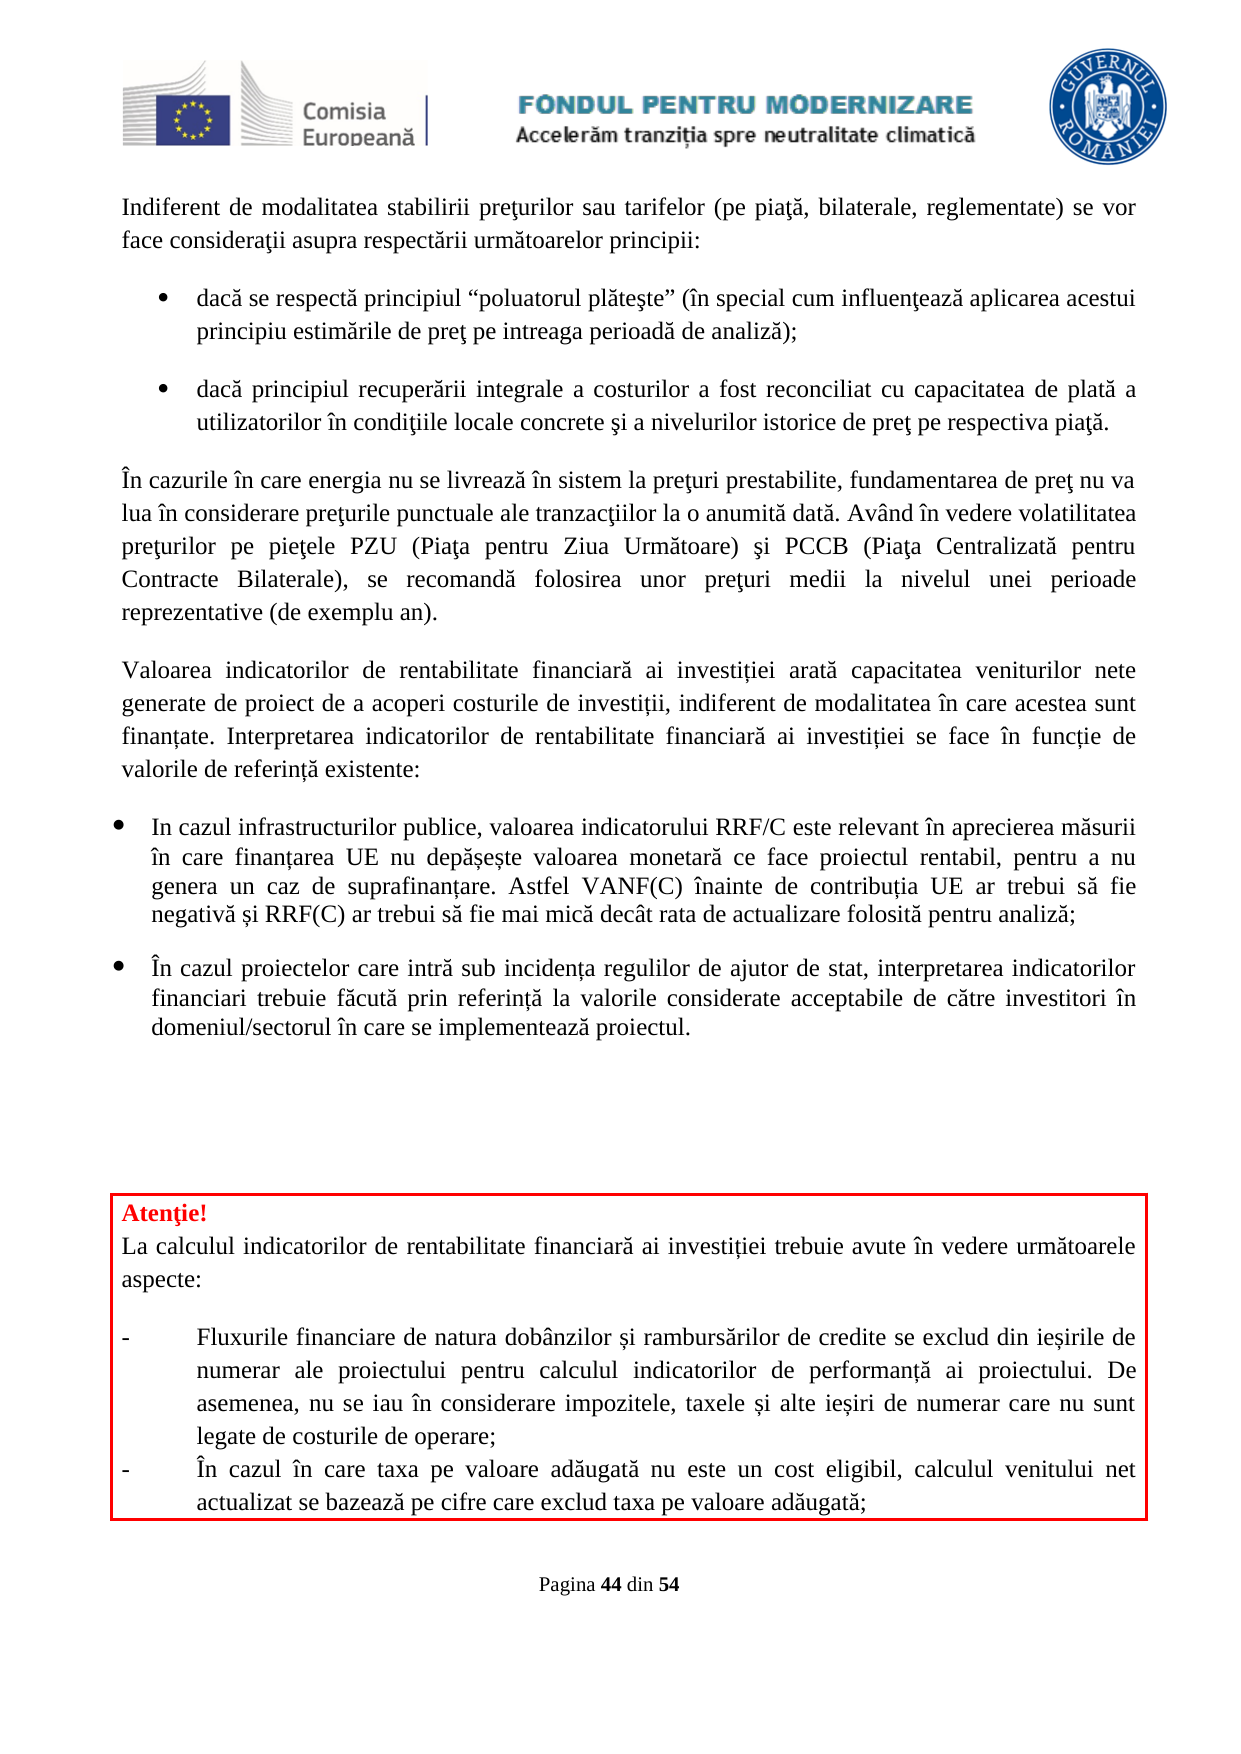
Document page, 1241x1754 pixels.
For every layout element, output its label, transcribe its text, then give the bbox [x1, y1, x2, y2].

picture [121, 60, 428, 145]
text Indiferent de modalitatea stabilirii preţurilor sau tarifelor (pe piaţă, bilaterale, reglementate) se vor face consideraţii asupra respectării următoarelor principii: [121, 192, 1137, 254]
text Valoarea indicatorilor de rentabilitate financiară ai investiției arată capacitatea veniturilor nete generate de proiect de a acoperi costurile de investiții, indiferent de modalitatea în care acestea sunt finanțate. Interpretarea indicatorilor de rentabilitate financiară ai investiției se face în funcție de valorile de referință existente: [121, 655, 1137, 783]
list În cazul proiectelor care intră sub incidența regulilor de ajutor de stat, interpretarea indicatorilor financiari trebuie făcută prin referință la valorile considerate acceptabile de către investitori în domeniul/sectorul în care se implementează proiectul. [113, 953, 1137, 1040]
picture [1048, 48, 1168, 166]
picture [493, 79, 999, 163]
list În cazul în care taxa pe valoare adăugată nu este un cost eligibil, calculul venitului net actualizat se bazează pe cifre care exclud taxa pe valoare adăugată; [113, 1449, 1145, 1518]
list dacă se respectă principiul “poluatorul plăteşte” (în special cum influenţează aplicarea acestui principiu estimările de preţ pe intreaga perioadă de analiză); [159, 283, 1137, 345]
list dacă principiul recuperării integrale a costurilor a fost reconciliat cu capacitatea de plată a utilizatorilor în condiţiile locale concrete şi a nivelurilor istorice de preţ pe respectiva piaţă. [159, 374, 1137, 436]
list In cazul infrastructurilor publice, valoarea indicatorului RRF/C este relevant în aprecierea măsurii în care finanțarea UE nu depășește valoarea monetară ce face proiectul rentabil, pentru a nu genera un caz de suprafinanțare. Astfel VANF(C) înainte de contribuția UE ar trebui să fie negativă și RRF(C) ar trebui să fie mai mică decât rata de actualizare folosită pentru analiză; [113, 812, 1137, 928]
list Fluxurile financiare de natura dobânzilor și rambursărilor de credite se exclud din ieșirile de numerar ale proiectului pentru calculul indicatorilor de performanță ai proiectului. De asemenea, nu se iau în considerare impozitele, taxele și alte ieșiri de numerar care nu sunt legate de costurile de operare; [113, 1317, 1145, 1449]
text La calculul indicatorilor de rentabilitate financiară ai investiției trebuie avute în vedere următoarele aspecte: [113, 1226, 1145, 1292]
text Atenţie! [113, 1196, 1145, 1226]
text În cazurile în care energia nu se livrează în sistem la preţuri prestabilite, fundamentarea de preţ nu va lua în considerare preţurile punctuale ale tranzacţiilor la o anumită dată. Având în vedere volatilitatea preţurilor pe pieţele PZU (Piaţa pentru Ziua Următoare) şi PCCB (Piaţa Centralizată pentru Contracte Bilaterale), se recomandă folosirea unor preţuri medii la nivelul unei perioade reprezentative (de exemplu an). [121, 465, 1137, 626]
